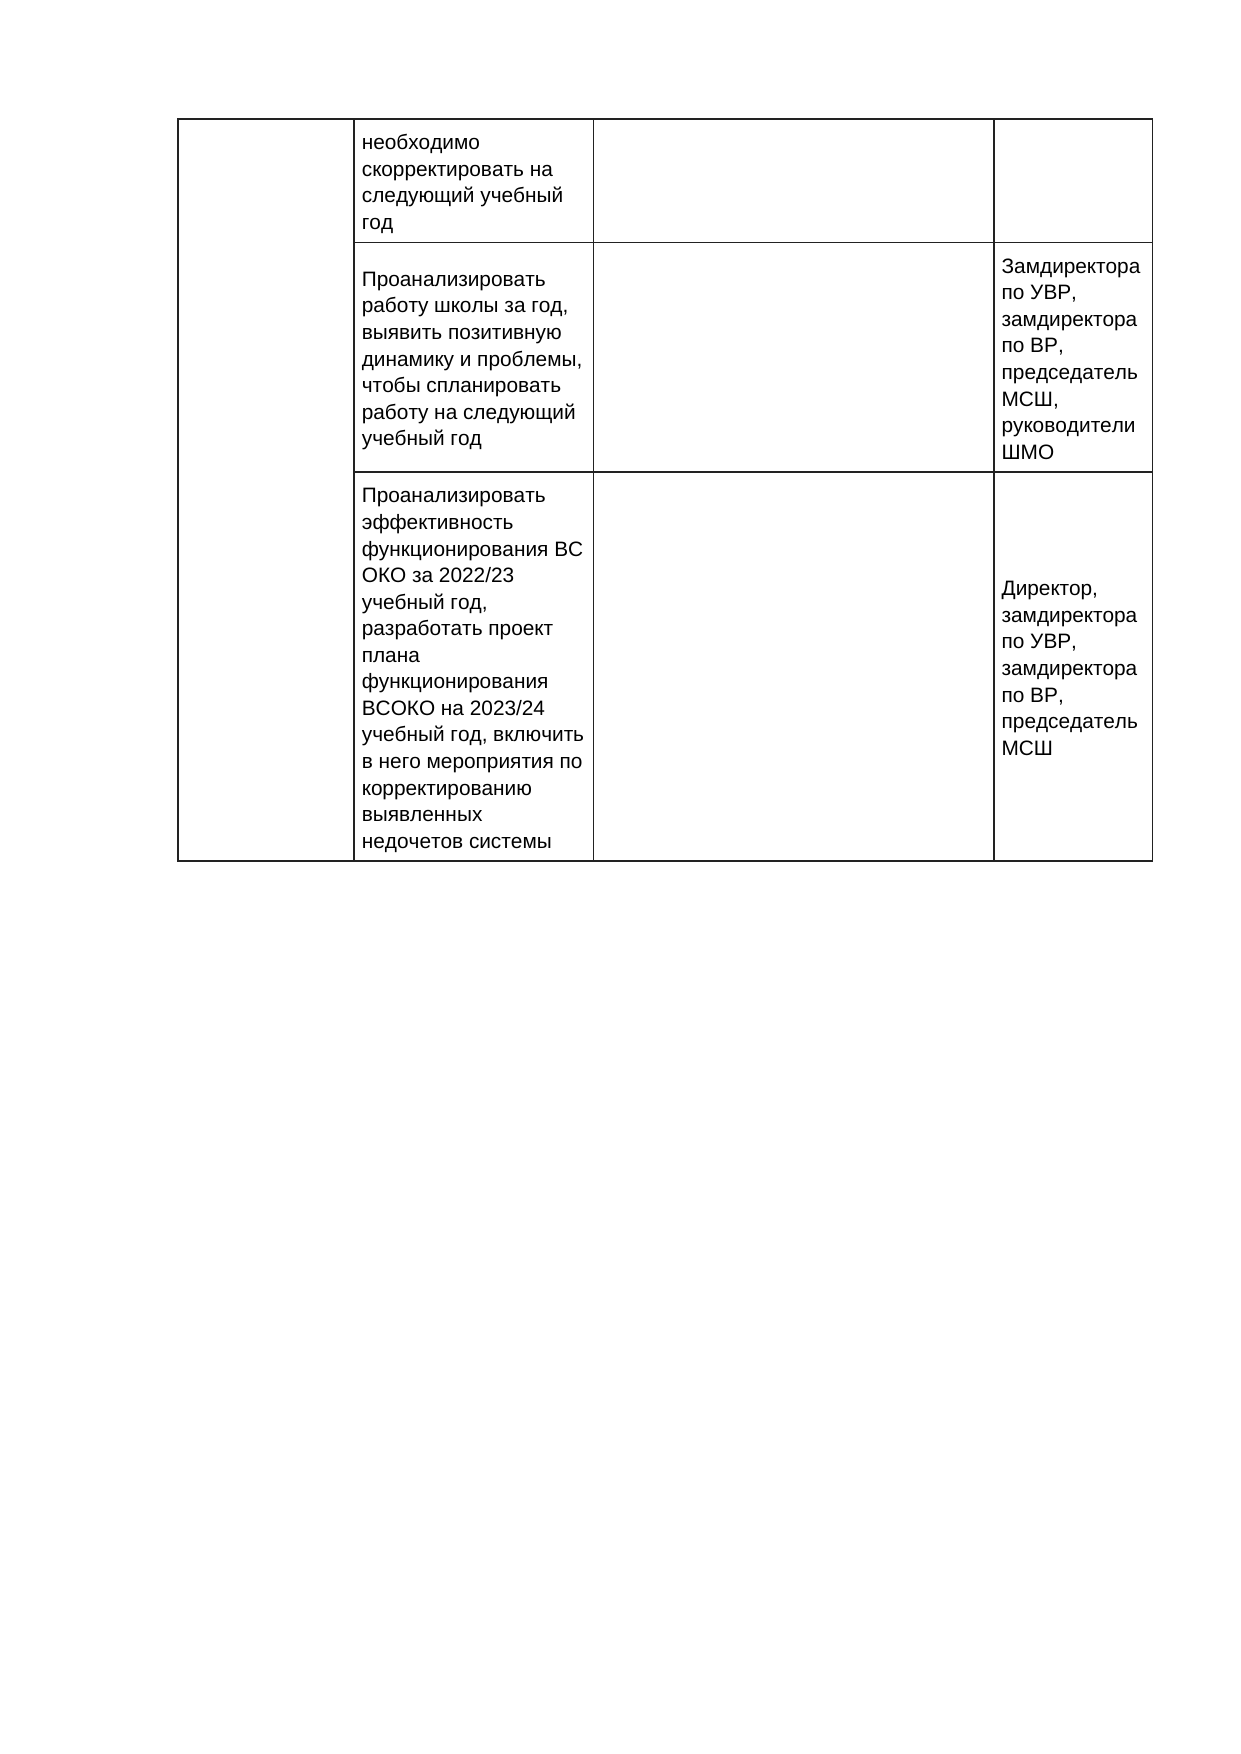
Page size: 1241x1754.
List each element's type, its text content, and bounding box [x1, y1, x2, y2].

table_cell [594, 120, 993, 242]
table_cell Проанализировать эффективность функционирования ВСОКО за 2022/23 учебный год, разработать проект плана функционирования ВСОКО на 2023/24 учебный год, включить в него мероприятия по корректированию выявленных недочетов системы [355, 473, 593, 860]
table_cell Проанализировать работу школы за год, выявить позитивную динамику и проблемы, чтобы спланировать работу на следующий учебный год [355, 243, 593, 471]
table_cell [594, 473, 993, 860]
table_cell Директор, замдиректора по УВР, замдиректора по ВР, председатель МСШ [995, 473, 1152, 860]
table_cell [995, 120, 1152, 242]
table_cell [594, 243, 993, 471]
table_cell Замдиректора по УВР, замдиректора по ВР, председатель МСШ, руководители ШМО [995, 243, 1152, 471]
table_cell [355, 120, 593, 242]
